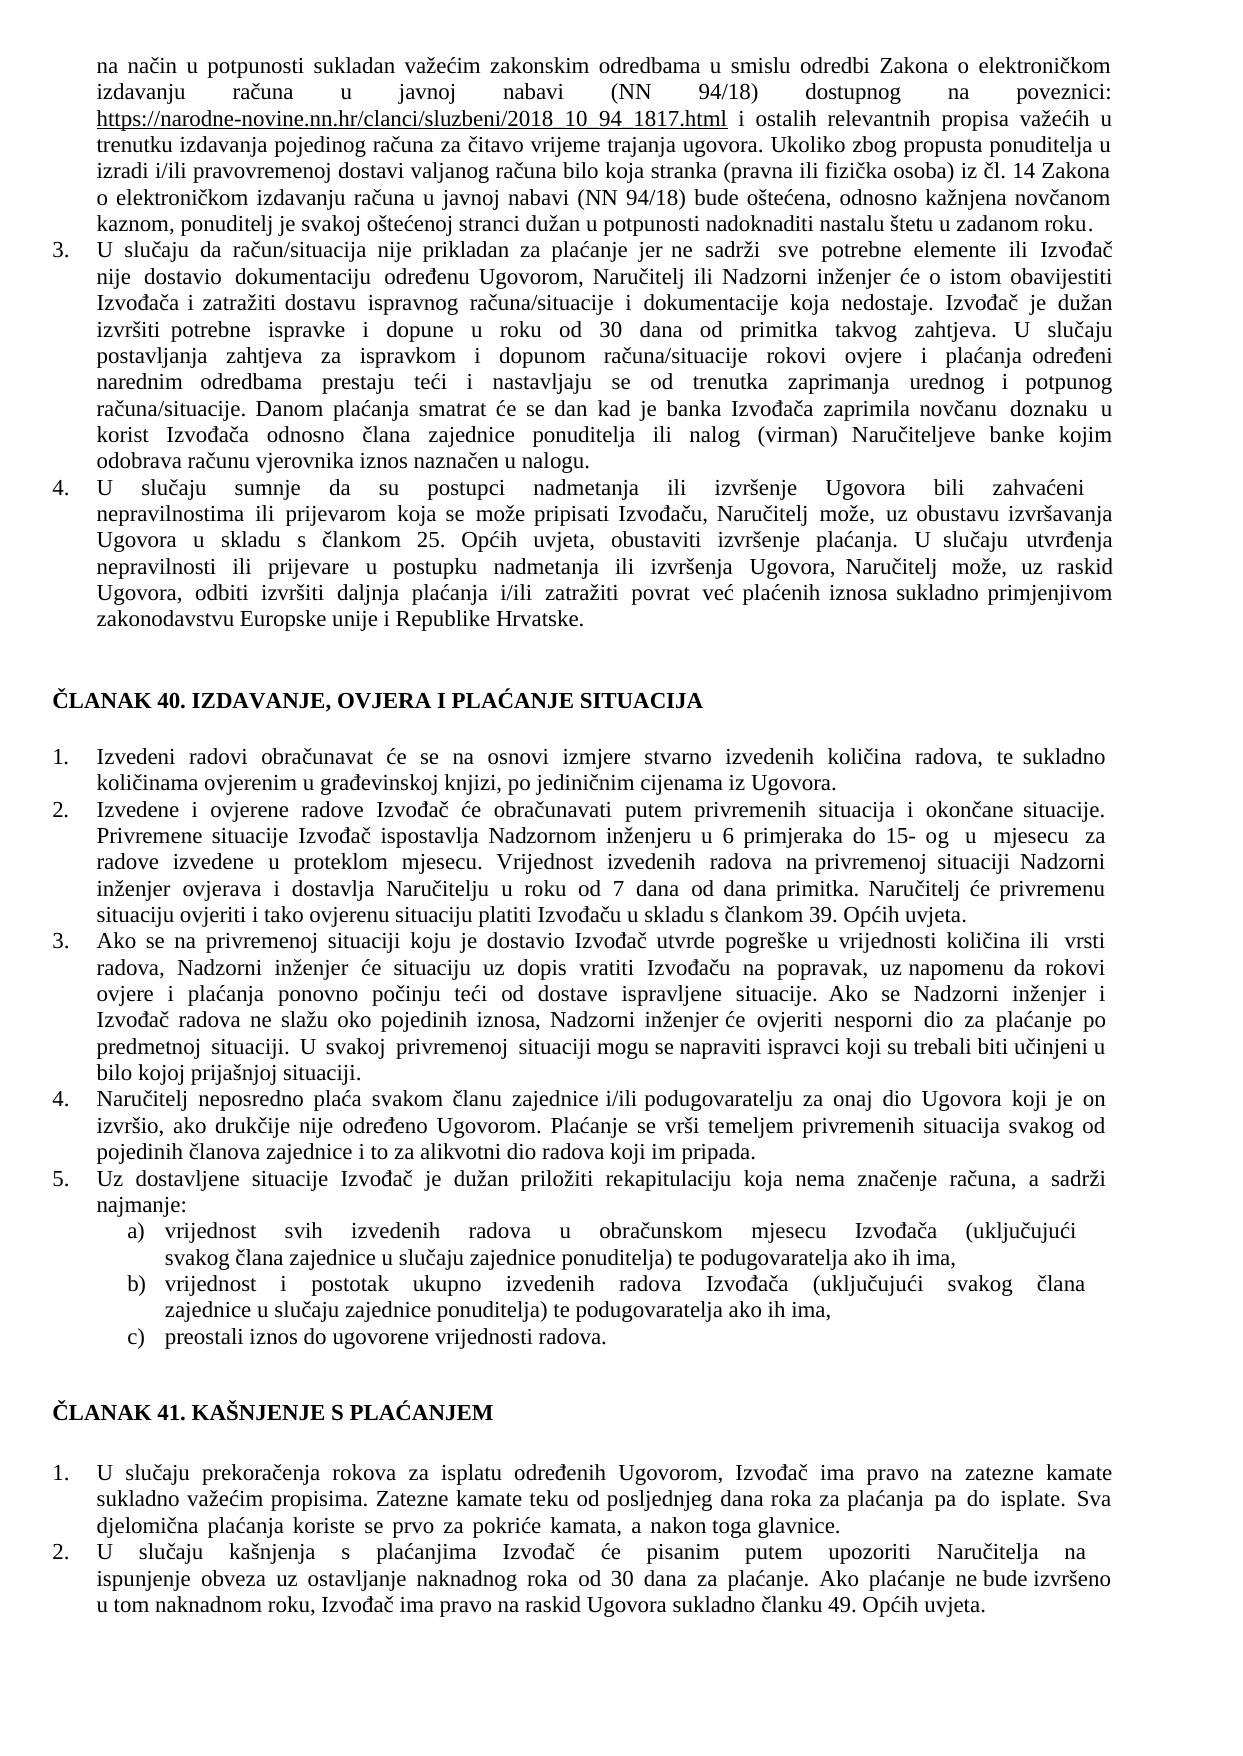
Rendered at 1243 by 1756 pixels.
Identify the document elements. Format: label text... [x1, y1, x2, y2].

list vrijednost svih izvedenih radova u obračunskom mjesecu Izvođača (uključujući svakog člana zajednice u slučaju zajednice ponuditelja) te podugovaratelja ako ih ima, [127, 1217, 1105, 1270]
list U slučaju kašnjenja s plaćanjima Izvođač će pisanim putem upozoriti Naručitelja na ispunjenje obveza uz ostavljanje naknadnog roka od 30 dana za plaćanje. Ako plaćanje ne bude izvršeno u tom naknadnom roku, Izvođač ima pravo na raskid Ugovora sukladno članku 49. Općih uvjeta. [52, 1538, 1112, 1617]
list Izvedene i ovjerene radove Izvođač će obračunavati putem privremenih situacija i okončane situacije. Privremene situacije Izvođač ispostavlja Nadzornom inženjeru u 6 primjeraka do 15- og u mjesecu za radove izvedene u proteklom mjesecu. Vrijednost izvedenih radova na privremenoj situaciji Nadzorni inženjer ovjerava i dostavlja Naručitelju u roku od 7 dana od dana primitka. Naručitelj će privremenu situaciju ovjeriti i tako ovjerenu situaciju platiti Izvođaču u skladu s člankom 39. Općih uvjeta. [52, 796, 1106, 927]
list Naručitelj neposredno plaća svakom članu zajednice i/ili podugovaratelju za onaj dio Ugovora koji je on izvršio, ako drukčije nije određeno Ugovorom. Plaćanje se vrši temeljem privremenih situacija svakog od pojedinih članova zajednice i to za alikvotni dio radova koji im pripada. [52, 1086, 1106, 1164]
list U slučaju sumnje da su postupci nadmetanja ili izvršenje Ugovora bili zahvaćeni nepravilnostima ili prijevarom koja se može pripisati Izvođaču, Naručitelj može, uz obustavu izvršavanja Ugovora u skladu s člankom 25. Općih uvjeta, obustaviti izvršenje plaćanja. U slučaju utvrđenja nepravilnosti ili prijevare u postupku nadmetanja ili izvršenja Ugovora, Naručitelj može, uz raskid Ugovora, odbiti izvršiti daljnja plaćanja i/ili zatražiti povrat već plaćenih iznosa sukladno primjenjivom zakonodavstvu Europske unije i Republike Hrvatske. [52, 474, 1113, 632]
subtitle ČLANAK 40. IZDAVANJE, OVJERA I PLAĆANJE SITUACIJA [52, 687, 1191, 714]
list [52, 52, 1113, 237]
list U slučaju da račun/situacija nije prikladan za plaćanje jer ne sadrži sve potrebne elemente ili Izvođač nije dostavio dokumentaciju određenu Ugovorom, Naručitelj ili Nadzorni inženjer će o istom obavijestiti Izvođača i zatražiti dostavu ispravnog računa/situacije i dokumentacije koja nedostaje. Izvođač je dužan izvršiti potrebne ispravke i dopune u roku od 30 dana od primitka takvog zahtjeva. U slučaju postavljanja zahtjeva za ispravkom i dopunom računa/situacije rokovi ovjere i plaćanja određeni narednim odredbama prestaju teći i nastavljaju se od trenutka zaprimanja urednog i potpunog računa/situacije. Danom plaćanja smatrat će se dan kad je banka Izvođača zaprimila novčanu doznaku u korist Izvođača odnosno člana zajednice ponuditelja ili nalog (virman) Naručiteljeve banke kojim odobrava računu vjerovnika iznos naznačen u nalogu. [52, 237, 1113, 474]
list Izvedeni radovi obračunavat će se na osnovi izmjere stvarno izvedenih količina radova, te sukladno količinama ovjerenim u građevinskoj knjizi, po jediničnim cijenama iz Ugovora. [52, 743, 1106, 796]
subtitle ČLANAK 41. KAŠNJENJE S PLAĆANJEM [52, 1399, 1191, 1426]
list preostali iznos do ugovorene vrijednosti radova. [127, 1323, 1105, 1349]
list vrijednost i postotak ukupno izvedenih radova Izvođača (uključujući svakog člana zajednice u slučaju zajednice ponuditelja) te podugovaratelja ako ih ima, [127, 1270, 1105, 1323]
list U slučaju prekoračenja rokova za isplatu određenih Ugovorom, Izvođač ima pravo na zatezne kamate sukladno važećim propisima. Zatezne kamate teku od posljednjeg dana roka za plaćanja pa do isplate. Sva djelomična plaćanja koriste se prvo za pokriće kamata, a nakon toga glavnice. [52, 1459, 1112, 1538]
list Ako se na privremenoj situaciji koju je dostavio Izvođač utvrde pogreške u vrijednosti količina ili vrsti radova, Nadzorni inženjer će situaciju uz dopis vratiti Izvođaču na popravak, uz napomenu da rokovi ovjere i plaćanja ponovno počinju teći od dostave ispravljene situacije. Ako se Nadzorni inženjer i Izvođač radova ne slažu oko pojedinih iznosa, Nadzorni inženjer će ovjeriti nesporni dio za plaćanje po predmetnoj situaciji. U svakoj privremenoj situaciji mogu se napraviti ispravci koji su trebali biti učinjeni u bilo kojoj prijašnjoj situaciji. [52, 927, 1106, 1086]
list Uz dostavljene situacije Izvođač je dužan priložiti rekapitulaciju koja nema značenje računa, a sadrži najmanje: [52, 1164, 1106, 1217]
